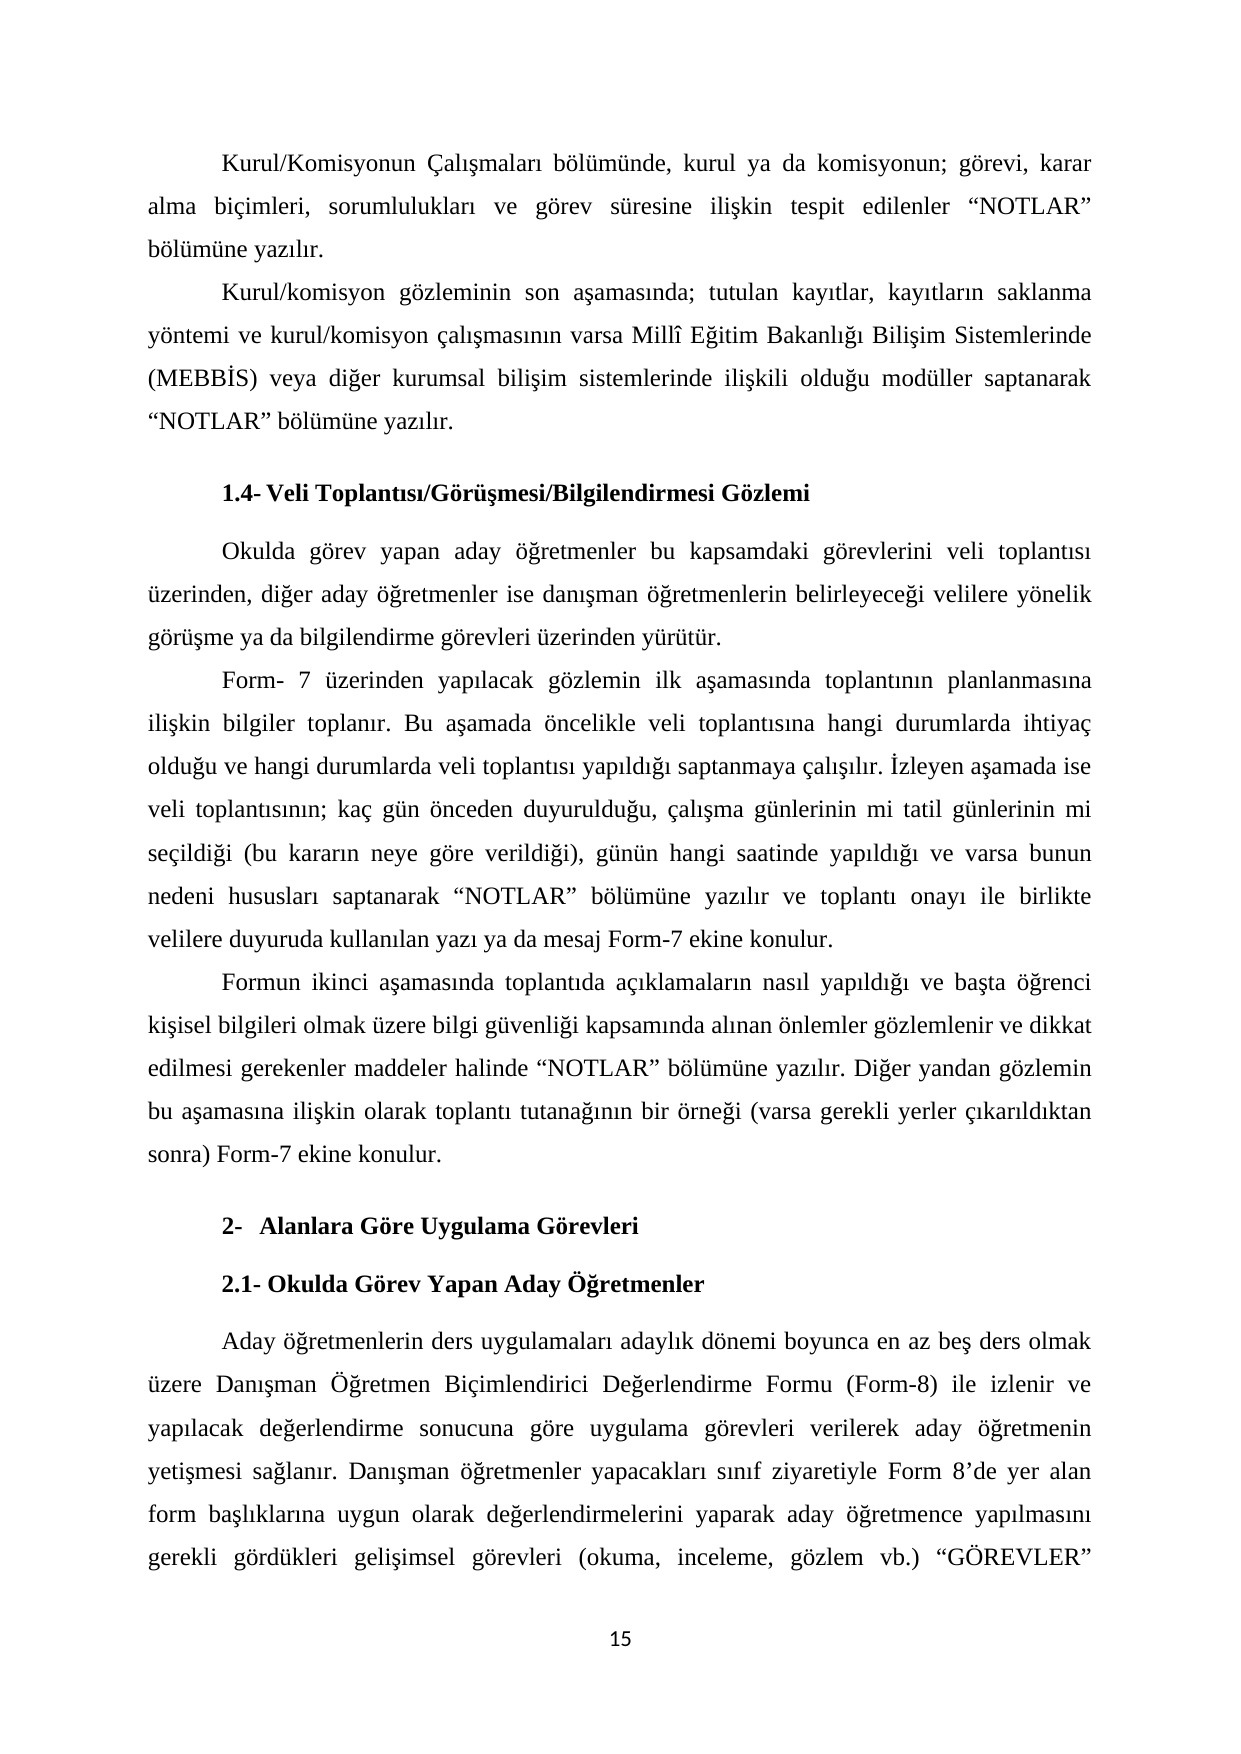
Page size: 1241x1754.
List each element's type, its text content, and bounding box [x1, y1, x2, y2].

text Form- 7 üzerinden yapılacak gözlemin ilk aşamasında toplantının planlanmasına ilişkin bilgiler toplanır. Bu aşamada öncelikle veli toplantısına hangi durumlarda ihtiyaç olduğu ve hangi durumlarda veli toplantısı yapıldığı saptanmaya çalışılır. İzleyen aşamada ise veli toplantısının; kaç gün önceden duyurulduğu, çalışma günlerinin mi tatil günlerinin mi seçildiği (bu kararın neye göre verildiği), günün hangi saatinde yapıldığı ve varsa bunun nedeni hususları saptanarak “NOTLAR” bölümüne yazılır ve toplantı onayı ile birlikte velilere duyuruda kullanılan yazı ya da mesaj Form-7 ekine konulur. [148, 665, 1092, 953]
list Veli Toplantısı/Görüşmesi/Bilgilendirmesi Gözlemi [222, 478, 1092, 507]
text Okulda görev yapan aday öğretmenler bu kapsamdaki görevlerini veli toplantısı üzerinden, diğer aday öğretmenler ise danışman öğretmenlerin belirleyeceği velilere yönelik görüşme ya da bilgilendirme görevleri üzerinden yürütür. [148, 536, 1092, 651]
text Formun ikinci aşamasında toplantıda açıklamaların nasıl yapıldığı ve başta öğrenci kişisel bilgileri olmak üzere bilgi güvenliği kapsamında alınan önlemler gözlemlenir ve dikkat edilmesi gerekenler maddeler halinde “NOTLAR” bölümüne yazılır. Diğer yandan gözlemin bu aşamasına ilişkin olarak toplantı tutanağının bir örneği (varsa gerekli yerler çıkarıldıktan sonra) Form-7 ekine konulur. [148, 967, 1092, 1168]
text Kurul/komisyon gözleminin son aşamasında; tutulan kayıtlar, kayıtların saklanma yöntemi ve kurul/komisyon çalışmasının varsa Millî Eğitim Bakanlığı Bilişim Sistemlerinde (MEBBİS) veya diğer kurumsal bilişim sistemlerinde ilişkili olduğu modüller saptanarak “NOTLAR” bölümüne yazılır. [148, 277, 1092, 435]
list Alanlara Göre Uygulama Görevleri [222, 1211, 1092, 1240]
text Kurul/Komisyonun Çalışmaları bölümünde, kurul ya da komisyonun; görevi, karar alma biçimleri, sorumlulukları ve görev süresine ilişkin tespit edilenler “NOTLAR” bölümüne yazılır. [148, 148, 1092, 263]
text 2.1- Okulda Görev Yapan Aday Öğretmenler [148, 1269, 1092, 1298]
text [148, 1326, 1092, 1571]
